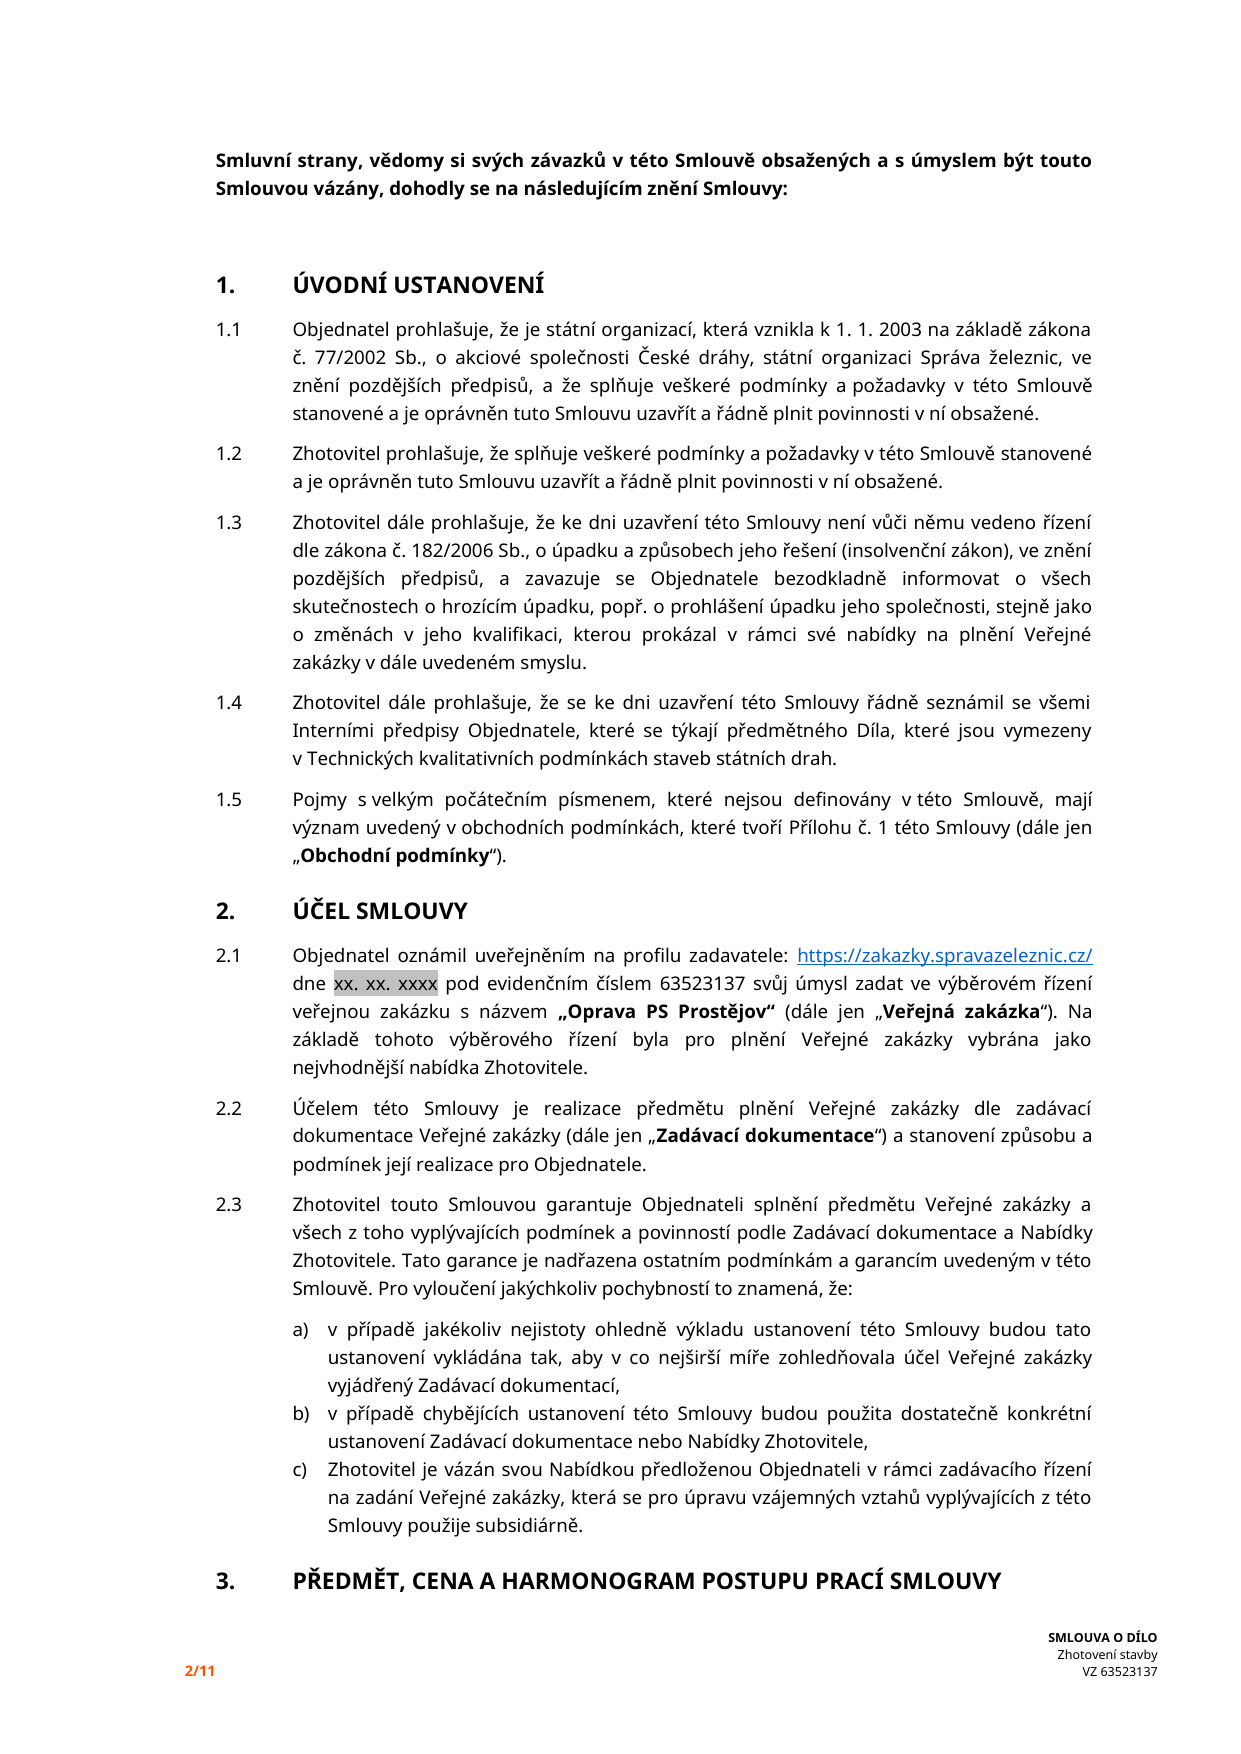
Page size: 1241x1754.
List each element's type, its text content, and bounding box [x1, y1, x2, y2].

text Zhotovitel touto Smlouvou garantuje Objednateli splnění předmětu Veřejné zakázky a všech z toho vyplývajících podmínek a povinností podle Zadávací dokumentace a Nabídky Zhotovitele. Tato garance je nadřazena ostatním podmínkám a garancím uvedeným v této Smlouvě. Pro vyloučení jakýchkoliv pochybností to znamená, že: [216, 1191, 1093, 1301]
text Objednatel oznámil uveřejněním na profilu zadavatele: https://zakazky.spravazeleznic.cz/ dne xx. xx. xxxx pod evidenčním číslem 63523137 svůj úmysl zadat ve výběrovém řízení veřejnou zakázku s názvem „Oprava PS Prostějov“ (dále jen „Veřejná zakázka“). Na základě tohoto výběrového řízení byla pro plnění Veřejné zakázky vybrána jako nejvhodnější nabídka Zhotovitele. [216, 942, 1093, 1080]
text Smluvní strany, vědomy si svých závazků v této Smlouvě obsažených a s úmyslem být touto Smlouvou vázány, dohodly se na následujícím znění Smlouvy: [216, 147, 1093, 201]
text PŘEDMĚT, CENA A HARMONOGRAM POSTUPU PRACÍ SMLOUVY [216, 1565, 1093, 1596]
text v případě chybějících ustanovení této Smlouvy budou použita dostatečně konkrétní ustanovení Zadávací dokumentace nebo Nabídky Zhotovitele, [292, 1400, 1093, 1453]
text Zhotovitel dále prohlašuje, že se ke dni uzavření této Smlouvy řádně seznámil se všemi Interními předpisy Objednatele, které se týkají předmětného Díla, které jsou vymezeny v Technických kvalitativních podmínkách staveb státních drah. [216, 690, 1093, 771]
text Objednatel prohlašuje, že je státní organizací, která vznikla k 1. 1. 2003 na základě zákona č. 77/2002 Sb., o akciové společnosti České dráhy, státní organizaci Správa železnic, ve znění pozdějších předpisů, a že splňuje veškeré podmínky a požadavky v této Smlouvě stanovené a je oprávněn tuto Smlouvu uzavřít a řádně plnit povinnosti v ní obsažené. [216, 316, 1093, 426]
text Zhotovitel je vázán svou Nabídkou předloženou Objednateli v rámci zadávacího řízení na zadání Veřejné zakázky, která se pro úpravu vzájemných vztahů vyplývajících z této Smlouvy použije subsidiárně. [292, 1456, 1093, 1538]
text Pojmy s velkým počátečním písmenem, které nejsou definovány v této Smlouvě, mají význam uvedený v obchodních podmínkách, které tvoří Přílohu č. 1 této Smlouvy (dále jen „Obchodní podmínky“). [216, 786, 1093, 868]
text ÚČEL SMLOUVY [216, 895, 1093, 927]
text Zhotovitel dále prohlašuje, že ke dni uzavření této Smlouvy není vůči němu vedeno řízení dle zákona č. 182/2006 Sb., o úpadku a způsobech jeho řešení (insolvenční zákon), ve znění pozdějších předpisů, a zavazuje se Objednatele bezodkladně informovat o všech skutečnostech o hrozícím úpadku, popř. o prohlášení úpadku jeho společnosti, stejně jako o změnách v jeho kvalifikaci, kterou prokázal v rámci své nabídky na plnění Veřejné zakázky v dále uvedeném smyslu. [216, 509, 1093, 675]
text v případě jakékoliv nejistoty ohledně výkladu ustanovení této Smlouvy budou tato ustanovení vykládána tak, aby v co nejširší míře zohledňovala účel Veřejné zakázky vyjádřený Zadávací dokumentací, [292, 1316, 1093, 1397]
text Zhotovitel prohlašuje, že splňuje veškeré podmínky a požadavky v této Smlouvě stanovené a je oprávněn tuto Smlouvu uzavřít a řádně plnit povinnosti v ní obsažené. [216, 441, 1093, 494]
text ÚVODNÍ USTANOVENÍ [216, 269, 1093, 300]
text Účelem této Smlouvy je realizace předmětu plnění Veřejné zakázky dle zadávací dokumentace Veřejné zakázky (dále jen „Zadávací dokumentace“) a stanovení způsobu a podmínek její realizace pro Objednatele. [216, 1095, 1093, 1176]
